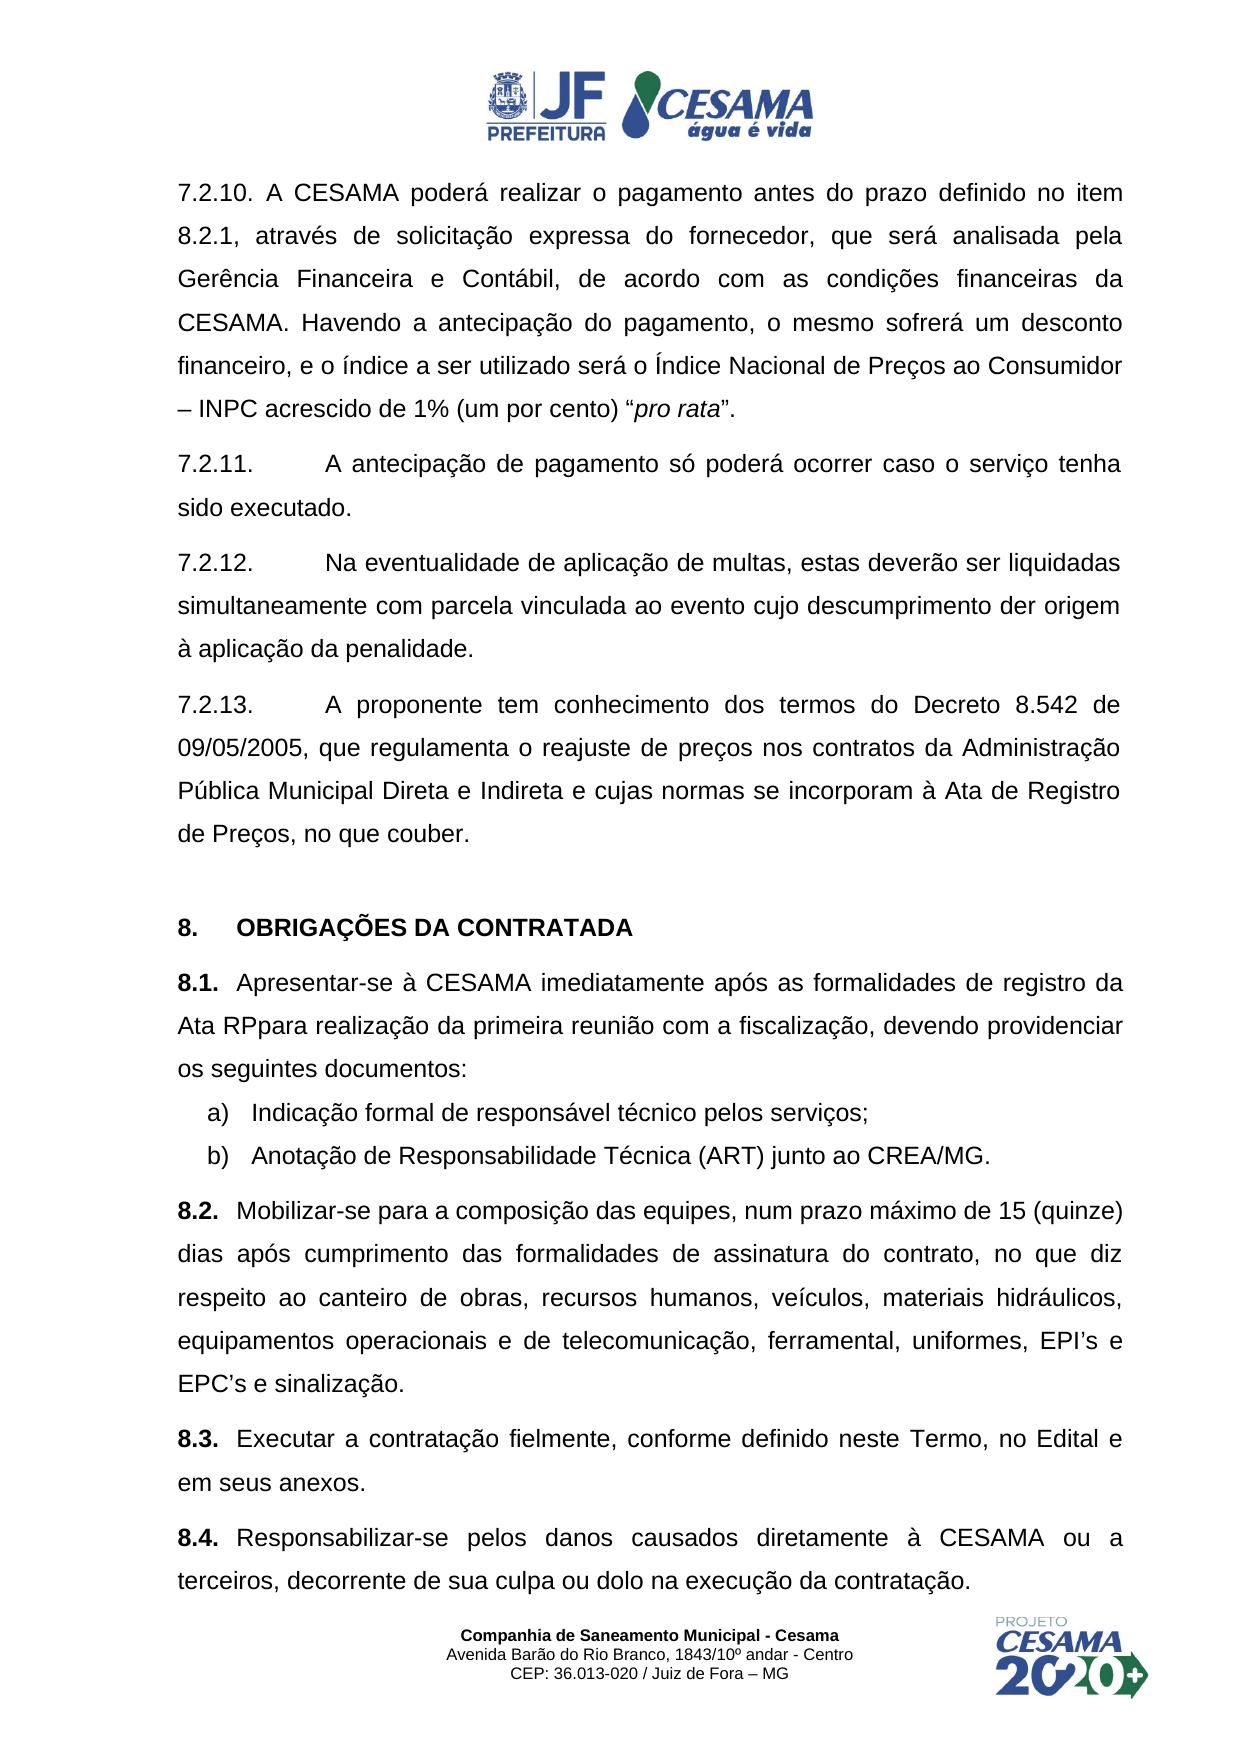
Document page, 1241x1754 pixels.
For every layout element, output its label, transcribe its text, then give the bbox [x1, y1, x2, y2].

list OBRIGAÇÕES DA CONTRATADA [177, 913, 1122, 941]
list A CESAMA poderá realizar o pagamento antes do prazo definido no item 8.2.1, através de solicitação expressa do fornecedor, que será analisada pela Gerência Financeira e Contábil, de acordo com as condições financeiras da CESAMA. Havendo a antecipação do pagamento, o mesmo sofrerá um desconto financeiro, e o índice a ser utilizado será o Índice Nacional de Preços ao Consumidor – INPC acrescido de 1% (um por cento) “pro rata”. [177, 178, 1124, 423]
list A antecipação de pagamento só poderá ocorrer caso o serviço tenha sido executado. [177, 449, 1122, 521]
list Anotação de Responsabilidade Técnica (ART) junto ao CREA/MG. [207, 1141, 1124, 1169]
list Na eventualidade de aplicação de multas, estas deverão ser liquidadas simultaneamente com parcela vinculada ao evento cujo descumprimento der origem à aplicação da penalidade. [177, 548, 1122, 663]
list A proponente tem conhecimento dos termos do Decreto 8.542 de 09/05/2005, que regulamenta o reajuste de preços nos contratos da Administração Pública Municipal Direta e Indireta e cujas normas se incorporam à Ata de Registro de Preços, no que couber. [177, 690, 1122, 848]
list Responsabilizar-se pelos danos causados diretamente à CESAMA ou a terceiros, decorrente de sua culpa ou dolo na execução da contratação. [177, 1523, 1124, 1595]
picture [995, 1617, 1149, 1699]
list Indicação formal de responsável técnico pelos serviços; [207, 1098, 1124, 1126]
picture [486, 71, 813, 141]
list Executar a contratação fielmente, conforme definido neste Termo, no Edital e em seus anexos. [177, 1424, 1124, 1496]
list Apresentar-se à CESAMA imediatamente após as formalidades de registro da Ata RPpara realização da primeira reunião com a fiscalização, devendo providenciar os seguintes documentos: [177, 968, 1124, 1083]
list Mobilizar-se para a composição das equipes, num prazo máximo de 15 (quinze) dias após cumprimento das formalidades de assinatura do contrato, no que diz respeito ao canteiro de obras, recursos humanos, veículos, materiais hidráulicos, equipamentos operacionais e de telecomunicação, ferramental, uniformes, EPI’s e EPC’s e sinalização. [177, 1196, 1124, 1398]
